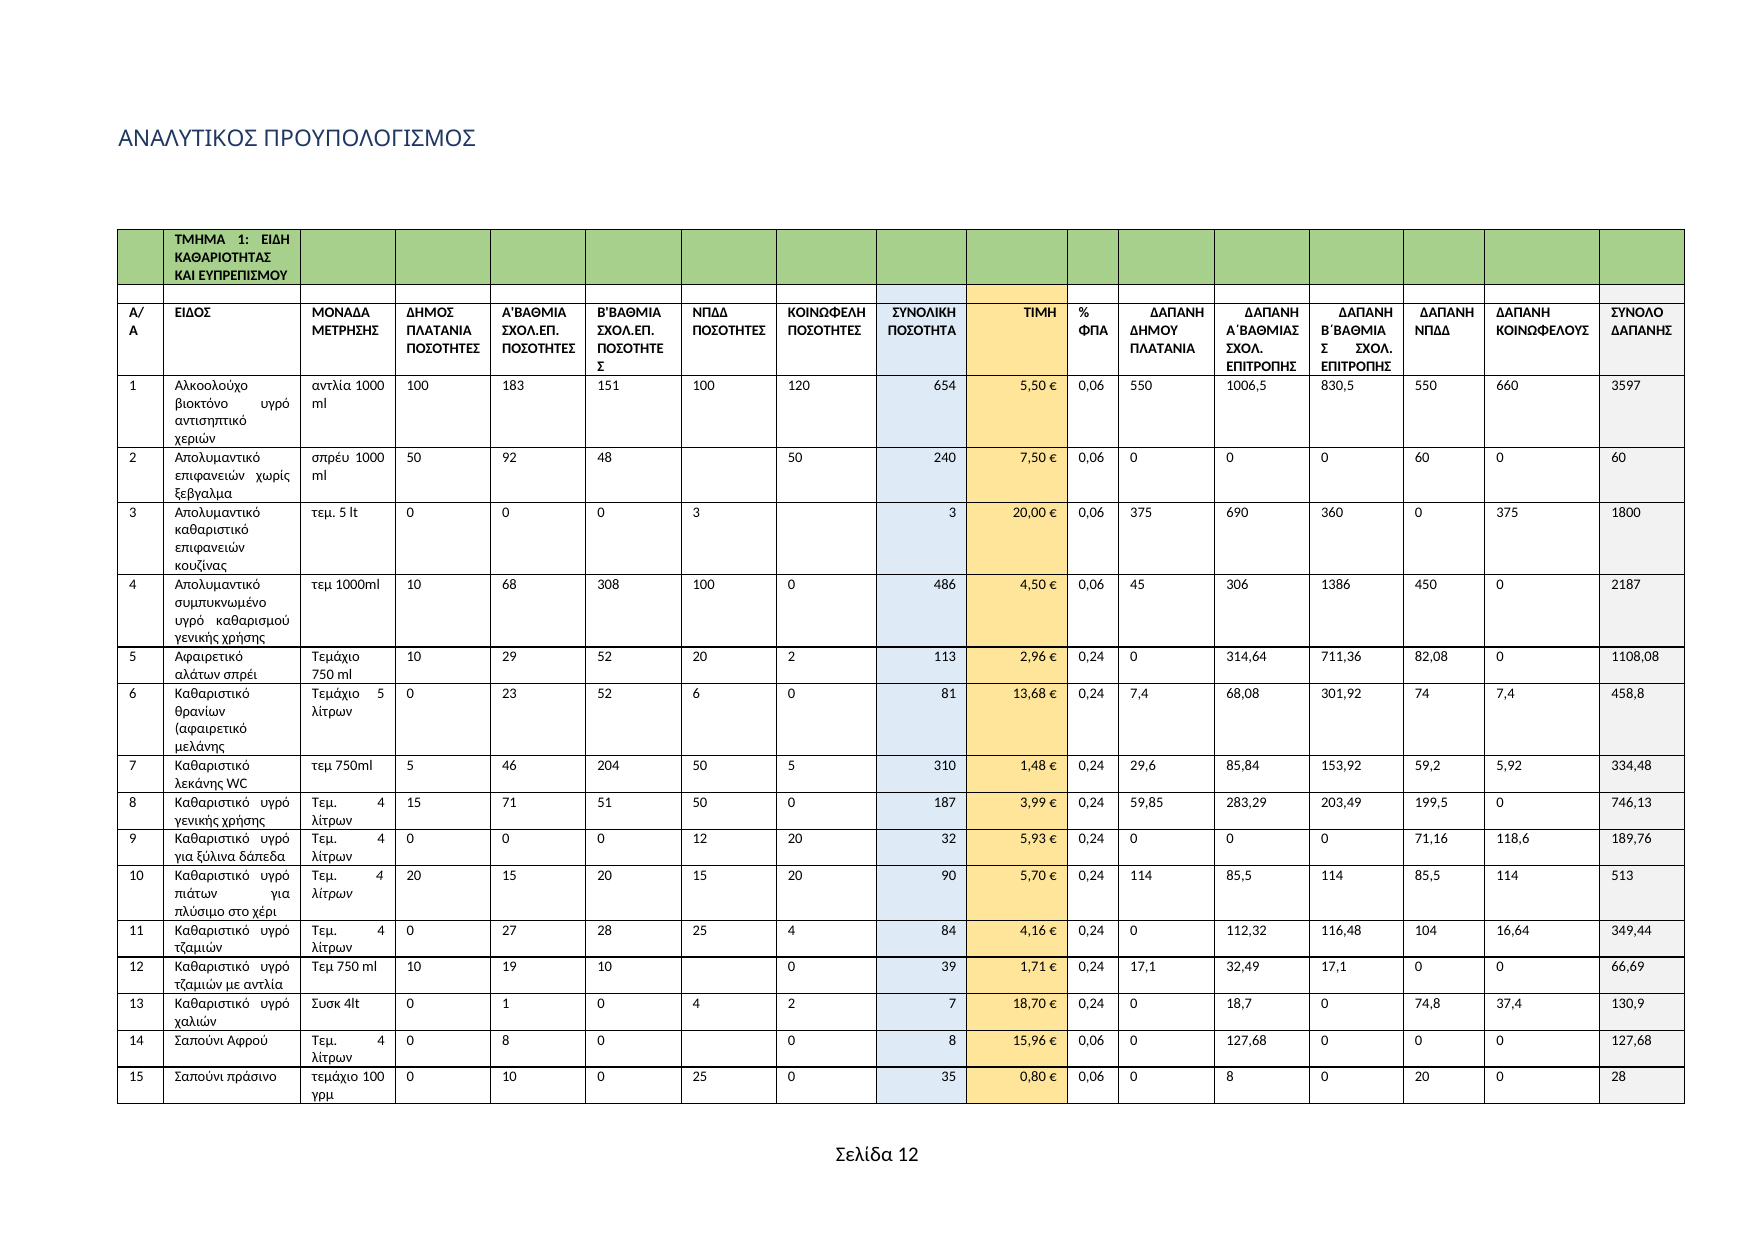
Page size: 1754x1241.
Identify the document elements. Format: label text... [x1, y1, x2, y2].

table_cell 100 [682, 575, 776, 646]
table_cell 130,9 [1600, 994, 1684, 1030]
table_cell Σαπούνι πράσινο [164, 1068, 300, 1103]
table_cell [164, 285, 300, 303]
table_cell 7 [877, 994, 966, 1030]
table_cell 14 [118, 1031, 163, 1066]
table_cell 13,68 € [967, 684, 1067, 755]
table_cell 20,00 € [967, 503, 1067, 574]
table_cell 0 [777, 793, 876, 829]
table_cell 46 [491, 756, 585, 792]
table_cell Απολυμαντικό καθαριστικό επιφανειών κουζίνας [164, 503, 300, 574]
table_cell τεμ 750ml [301, 756, 395, 792]
table_cell 112,32 [1215, 921, 1309, 956]
table_cell τεμάχιο 100 γρμ [301, 1068, 395, 1103]
table_cell 0,80 € [967, 1068, 1067, 1103]
table_cell 711,36 [1310, 648, 1403, 683]
table_cell Τεμ. 4 λίτρων [301, 866, 395, 920]
table_cell ΕΙΔΟΣ [164, 304, 300, 375]
table_cell 10 [586, 958, 681, 993]
table_cell 0 [586, 1031, 681, 1066]
table_cell 4 [777, 921, 876, 956]
table_cell 349,44 [1600, 921, 1684, 956]
table_cell 4 [682, 994, 776, 1030]
table_cell 1,71 € [967, 958, 1067, 993]
table_cell 0,06 [1068, 575, 1118, 646]
table_cell 1386 [1310, 575, 1403, 646]
table_cell 17,1 [1119, 958, 1214, 993]
table_cell 18,70 € [967, 994, 1067, 1030]
table_cell 7,50 € [967, 448, 1067, 502]
table_cell 35 [877, 1068, 966, 1103]
table_cell 52 [586, 648, 681, 683]
table_cell 5,93 € [967, 830, 1067, 865]
table_cell 0 [1119, 994, 1214, 1030]
table_header ΤΜΗΜΑ 1: ΕΙΔΗ ΚΑΘΑΡΙΟΤΗΤΑΣ ΚΑΙ ΕΥΠΡΕΠΙΣΜΟΥ [164, 230, 300, 284]
table_cell [1485, 285, 1599, 303]
table_cell 310 [877, 756, 966, 792]
table_cell 0 [396, 1068, 490, 1103]
table_cell [1119, 285, 1214, 303]
table_cell σπρέυ 1000 ml [301, 448, 395, 502]
table_cell 4,16 € [967, 921, 1067, 956]
table_cell 0 [396, 684, 490, 755]
table_cell 690 [1215, 503, 1309, 574]
table_cell 68,08 [1215, 684, 1309, 755]
table_cell 0 [1310, 830, 1403, 865]
table_cell 0,24 [1068, 830, 1118, 865]
table_cell 0 [1404, 958, 1484, 993]
table_cell 100 [682, 376, 776, 447]
table_cell 82,08 [1404, 648, 1484, 683]
table_cell 375 [1485, 503, 1599, 574]
table_cell 660 [1485, 376, 1599, 447]
table_cell Τεμ 750 ml [301, 958, 395, 993]
table_cell ΤΙΜΗ [967, 304, 1067, 375]
table_header [396, 230, 490, 284]
table_cell 29 [491, 648, 585, 683]
table_cell 84 [877, 921, 966, 956]
table_cell 3 [118, 503, 163, 574]
table_cell 308 [586, 575, 681, 646]
table_cell 20 [586, 866, 681, 920]
table_header [1119, 230, 1214, 284]
table_cell 0 [1485, 648, 1599, 683]
table_cell [1310, 285, 1403, 303]
table_cell [1215, 285, 1309, 303]
table_cell 85,5 [1404, 866, 1484, 920]
table_cell 6 [118, 684, 163, 755]
table_cell [586, 285, 681, 303]
table_cell 45 [1119, 575, 1214, 646]
table_cell 306 [1215, 575, 1309, 646]
table_cell 5,50 € [967, 376, 1067, 447]
table_cell 20 [777, 866, 876, 920]
table_cell 375 [1119, 503, 1214, 574]
table_cell Συσκ 4lt [301, 994, 395, 1030]
table_cell 334,48 [1600, 756, 1684, 792]
table_cell 0,06 [1068, 1031, 1118, 1066]
table_cell 15 [396, 793, 490, 829]
table_cell 0,24 [1068, 793, 1118, 829]
table_cell [118, 285, 163, 303]
table_cell 74 [1404, 684, 1484, 755]
table_cell 1006,5 [1215, 376, 1309, 447]
table_cell 59,2 [1404, 756, 1484, 792]
table_cell 0 [1485, 1031, 1599, 1066]
table_cell 50 [682, 756, 776, 792]
table_cell 183 [491, 376, 585, 447]
table_cell 0 [1404, 1031, 1484, 1066]
table_cell 114 [1119, 866, 1214, 920]
table_cell 10 [491, 1068, 585, 1103]
table_cell 0 [1119, 1068, 1214, 1103]
table_header [586, 230, 681, 284]
table_cell 240 [877, 448, 966, 502]
table_cell Καθαριστικό υγρό τζαμιών [164, 921, 300, 956]
table_cell 0 [586, 830, 681, 865]
table_cell 1108,08 [1600, 648, 1684, 683]
table_cell Απολυμαντικό συμπυκνωμένο υγρό καθαρισμού γενικής χρήσης [164, 575, 300, 646]
table_cell 550 [1119, 376, 1214, 447]
table_cell 20 [777, 830, 876, 865]
table_cell 1,48 € [967, 756, 1067, 792]
table_cell 52 [586, 684, 681, 755]
table_cell 1 [491, 994, 585, 1030]
table_cell 3 [877, 503, 966, 574]
table_cell 66,69 [1600, 958, 1684, 993]
table_cell 0 [1119, 648, 1214, 683]
table_cell 51 [586, 793, 681, 829]
table_cell [1068, 285, 1118, 303]
table_cell 10 [396, 958, 490, 993]
table_cell 114 [1310, 866, 1403, 920]
table_cell [682, 448, 776, 502]
table_cell 20 [1404, 1068, 1484, 1103]
table_cell 3597 [1600, 376, 1684, 447]
table_cell ΔΑΠΑΝΗ ΚΟΙΝΩΦΕΛOYΣ [1485, 304, 1599, 375]
table_cell 10 [396, 648, 490, 683]
table_cell 458,8 [1600, 684, 1684, 755]
table_cell 81 [877, 684, 966, 755]
table_cell 830,5 [1310, 376, 1403, 447]
table_cell 0 [586, 503, 681, 574]
table_cell 0 [491, 503, 585, 574]
table_cell 0,24 [1068, 866, 1118, 920]
table_cell 0 [1310, 1068, 1403, 1103]
table_cell [301, 285, 395, 303]
table_cell 2 [777, 994, 876, 1030]
table_cell 85,5 [1215, 866, 1309, 920]
table_header [491, 230, 585, 284]
table_cell 7 [118, 756, 163, 792]
table_cell 0 [396, 921, 490, 956]
table_cell 0 [396, 503, 490, 574]
table_cell αντλία 1000 ml [301, 376, 395, 447]
table_cell 0 [586, 994, 681, 1030]
table_cell 127,68 [1215, 1031, 1309, 1066]
table_cell 114 [1485, 866, 1599, 920]
table_cell 151 [586, 376, 681, 447]
table_cell ΚΟΙΝΩΦΕΛΗ ΠΟΣΟΤΗΤΕΣ [777, 304, 876, 375]
table_cell Σαπούνι Αφρού [164, 1031, 300, 1066]
table_cell ΣΥΝΟΛΟ ΔΑΠΑΝΗΣ [1600, 304, 1684, 375]
table_cell Β'ΒΑΘΜΙΑ ΣΧΟΛ.ΕΠ. ΠΟΣΟΤΗΤΕΣ [586, 304, 681, 375]
table_cell 4,50 € [967, 575, 1067, 646]
table_cell 127,68 [1600, 1031, 1684, 1066]
table_cell 92 [491, 448, 585, 502]
table_header [1600, 230, 1684, 284]
table_cell 8 [118, 793, 163, 829]
table_cell 0 [1310, 448, 1403, 502]
table_cell 28 [586, 921, 681, 956]
table_cell 1 [118, 376, 163, 447]
table_cell 15,96 € [967, 1031, 1067, 1066]
table_cell ΝΠΔΔ ΠΟΣΟΤΗΤΕΣ [682, 304, 776, 375]
table_cell [491, 285, 585, 303]
table_cell 283,29 [1215, 793, 1309, 829]
table_cell 153,92 [1310, 756, 1403, 792]
table_cell 15 [491, 866, 585, 920]
table_cell 0 [1215, 830, 1309, 865]
subtitle ΑΝΑΛΥΤΙΚΟΣ ΠΡΟΥΠΟΛΟΓΙΣΜΟΣ [118, 122, 1636, 153]
table_cell [682, 958, 776, 993]
table_header [301, 230, 395, 284]
table_cell Αλκοολούχο βιοκτόνο υγρό αντισηπτικό χεριών [164, 376, 300, 447]
table_cell 0,24 [1068, 921, 1118, 956]
table_cell 100 [396, 376, 490, 447]
table_cell 746,13 [1600, 793, 1684, 829]
table_cell 28 [1600, 1068, 1684, 1103]
table_cell 5 [777, 756, 876, 792]
table_cell 550 [1404, 376, 1484, 447]
table_cell 0 [491, 830, 585, 865]
table_cell 0 [1119, 830, 1214, 865]
table_cell 12 [118, 958, 163, 993]
table_cell 10 [396, 575, 490, 646]
table_cell 37,4 [1485, 994, 1599, 1030]
table_cell 0 [777, 684, 876, 755]
table_cell 19 [491, 958, 585, 993]
table_header [1215, 230, 1309, 284]
table_header [777, 230, 876, 284]
table_header [1068, 230, 1118, 284]
table_cell 15 [682, 866, 776, 920]
table_cell 0,06 [1068, 503, 1118, 574]
table_cell ΜΟΝΑΔΑ ΜΕΤΡΗΣΗΣ [301, 304, 395, 375]
table_cell 0 [1485, 793, 1599, 829]
table_header [877, 230, 966, 284]
table_cell 15 [118, 1068, 163, 1103]
table_cell 486 [877, 575, 966, 646]
table_cell Καθαριστικό υγρό τζαμιών με αντλία [164, 958, 300, 993]
table_cell ΔΑΠΑΝΗ Β΄ΒΑΘΜΙΑΣ ΣΧΟΛ. ΕΠΙΤΡΟΠΗΣ [1310, 304, 1403, 375]
table_cell Α'ΒΑΘΜΙΑ ΣΧΟΛ.ΕΠ. ΠΟΣΟΤΗΤΕΣ [491, 304, 585, 375]
table_cell 7,4 [1119, 684, 1214, 755]
table_cell 2 [777, 648, 876, 683]
table_cell 5,92 [1485, 756, 1599, 792]
table_cell 0,24 [1068, 756, 1118, 792]
table_cell Καθαριστικό υγρό χαλιών [164, 994, 300, 1030]
table_cell 16,64 [1485, 921, 1599, 956]
table_cell 0 [1485, 575, 1599, 646]
table_cell 0 [586, 1068, 681, 1103]
table_cell Καθαριστικό θρανίων (αφαιρετικό μελάνης [164, 684, 300, 755]
table_cell 0,06 [1068, 1068, 1118, 1103]
table_cell 0,06 [1068, 448, 1118, 502]
table_cell 513 [1600, 866, 1684, 920]
table_cell 0 [1310, 994, 1403, 1030]
table_cell ΔΑΠΑΝΗ ΝΠΔΔ [1404, 304, 1484, 375]
table_cell ΔΑΠΑΝΗ Α΄ΒΑΘΜΙΑΣ ΣΧΟΛ. ΕΠΙΤΡΟΠΗΣ [1215, 304, 1309, 375]
table_cell 2187 [1600, 575, 1684, 646]
table_cell Απολυμαντικό επιφανειών χωρίς ξεβγαλμα [164, 448, 300, 502]
table_cell 27 [491, 921, 585, 956]
table_cell [1600, 285, 1684, 303]
table_cell 0 [1310, 1031, 1403, 1066]
table_header [682, 230, 776, 284]
table_cell 0 [1485, 1068, 1599, 1103]
table_cell 0 [1485, 448, 1599, 502]
table_cell 199,5 [1404, 793, 1484, 829]
table_cell Τεμ. 4 λίτρων [301, 1031, 395, 1066]
table_cell 0 [777, 575, 876, 646]
table_cell 654 [877, 376, 966, 447]
table_cell 0,24 [1068, 648, 1118, 683]
table_cell 118,6 [1485, 830, 1599, 865]
table_cell 23 [491, 684, 585, 755]
table_cell 104 [1404, 921, 1484, 956]
table_cell 187 [877, 793, 966, 829]
table_header [1404, 230, 1484, 284]
table_cell [877, 285, 966, 303]
table_cell Αφαιρετικό αλάτων σπρέι [164, 648, 300, 683]
table_cell 85,84 [1215, 756, 1309, 792]
table_cell 13 [118, 994, 163, 1030]
table_cell [396, 285, 490, 303]
table_cell 5 [118, 648, 163, 683]
table_cell 48 [586, 448, 681, 502]
table_cell 11 [118, 921, 163, 956]
table_cell Τεμάχιο 5 λίτρων [301, 684, 395, 755]
table_cell 68 [491, 575, 585, 646]
table_cell Α/Α [118, 304, 163, 375]
table_cell Καθαριστικό υγρό για ξύλινα δάπεδα [164, 830, 300, 865]
table_cell 71 [491, 793, 585, 829]
table_cell 189,76 [1600, 830, 1684, 865]
table_cell 8 [877, 1031, 966, 1066]
table_cell 50 [777, 448, 876, 502]
table_cell 0 [777, 958, 876, 993]
table_cell 113 [877, 648, 966, 683]
table_cell 301,92 [1310, 684, 1403, 755]
table_header [967, 230, 1067, 284]
table_cell ΣΥΝΟΛΙΚΗ ΠΟΣΟΤΗΤΑ [877, 304, 966, 375]
table_cell 5,70 € [967, 866, 1067, 920]
table_cell τεμ. 5 lt [301, 503, 395, 574]
table_cell 0 [396, 1031, 490, 1066]
table_cell 0 [1119, 1031, 1214, 1066]
table_cell 39 [877, 958, 966, 993]
table_cell 8 [1215, 1068, 1309, 1103]
table_cell 20 [396, 866, 490, 920]
table_cell 120 [777, 376, 876, 447]
table_cell [777, 285, 876, 303]
table_header [118, 230, 163, 284]
table_cell [682, 285, 776, 303]
table_cell ΔΑΠΑΝΗ ΔΗΜΟΥ ΠΛΑΤΑΝΙΑ [1119, 304, 1214, 375]
table_cell 0 [1119, 921, 1214, 956]
table_cell 6 [682, 684, 776, 755]
table_cell Καθαριστικό λεκάνης WC [164, 756, 300, 792]
table_cell 7,4 [1485, 684, 1599, 755]
table_cell 9 [118, 830, 163, 865]
table_cell 12 [682, 830, 776, 865]
table_cell 60 [1600, 448, 1684, 502]
table_cell 20 [682, 648, 776, 683]
table_cell 5 [396, 756, 490, 792]
table_cell ΔΗΜΟΣ ΠΛΑΤΑΝΙΑ ΠΟΣΟΤΗΤΕΣ [396, 304, 490, 375]
table_cell Τεμ. 4 λίτρων [301, 830, 395, 865]
table_cell 8 [491, 1031, 585, 1066]
table_cell 0 [396, 994, 490, 1030]
table_cell 0 [1215, 448, 1309, 502]
table_cell Καθαριστικό υγρό πιάτων για πλύσιμο στο χέρι [164, 866, 300, 920]
table_cell 25 [682, 1068, 776, 1103]
table_cell 0 [1485, 958, 1599, 993]
table_cell 4 [118, 575, 163, 646]
table_cell 10 [118, 866, 163, 920]
table_cell 0,24 [1068, 958, 1118, 993]
table_cell 74,8 [1404, 994, 1484, 1030]
table_cell 0 [1404, 503, 1484, 574]
table_cell [682, 1031, 776, 1066]
table_cell 0,24 [1068, 994, 1118, 1030]
table_cell 0,24 [1068, 684, 1118, 755]
table_cell 32 [877, 830, 966, 865]
table_cell 0 [396, 830, 490, 865]
table_cell 25 [682, 921, 776, 956]
table_cell Τεμ. 4 λίτρων [301, 793, 395, 829]
table_cell 32,49 [1215, 958, 1309, 993]
table_cell 60 [1404, 448, 1484, 502]
table_cell 2,96 € [967, 648, 1067, 683]
table_cell 3 [682, 503, 776, 574]
table_cell 59,85 [1119, 793, 1214, 829]
table_header [1310, 230, 1403, 284]
table_cell [1404, 285, 1484, 303]
table_cell 0 [777, 1031, 876, 1066]
table_cell 90 [877, 866, 966, 920]
table_cell 0 [1119, 448, 1214, 502]
table_cell 1800 [1600, 503, 1684, 574]
table_cell 203,49 [1310, 793, 1403, 829]
table_cell [777, 503, 876, 574]
table_cell 18,7 [1215, 994, 1309, 1030]
table_cell 2 [118, 448, 163, 502]
table_cell 3,99 € [967, 793, 1067, 829]
table_cell 50 [682, 793, 776, 829]
table_cell 29,6 [1119, 756, 1214, 792]
table_cell % ΦΠΑ [1068, 304, 1118, 375]
table_cell [967, 285, 1067, 303]
table_header [1485, 230, 1599, 284]
table_cell Τεμ. 4 λίτρων [301, 921, 395, 956]
table_cell 204 [586, 756, 681, 792]
table_cell Καθαριστικό υγρό γενικής χρήσης [164, 793, 300, 829]
table_cell 17,1 [1310, 958, 1403, 993]
table_cell 116,48 [1310, 921, 1403, 956]
table_cell τεμ 1000ml [301, 575, 395, 646]
table_cell 0,06 [1068, 376, 1118, 447]
table_cell 0 [777, 1068, 876, 1103]
table_cell Τεμάχιο 750 ml [301, 648, 395, 683]
table_cell 360 [1310, 503, 1403, 574]
table_cell 71,16 [1404, 830, 1484, 865]
table_cell 450 [1404, 575, 1484, 646]
table_cell 50 [396, 448, 490, 502]
table_cell 314,64 [1215, 648, 1309, 683]
